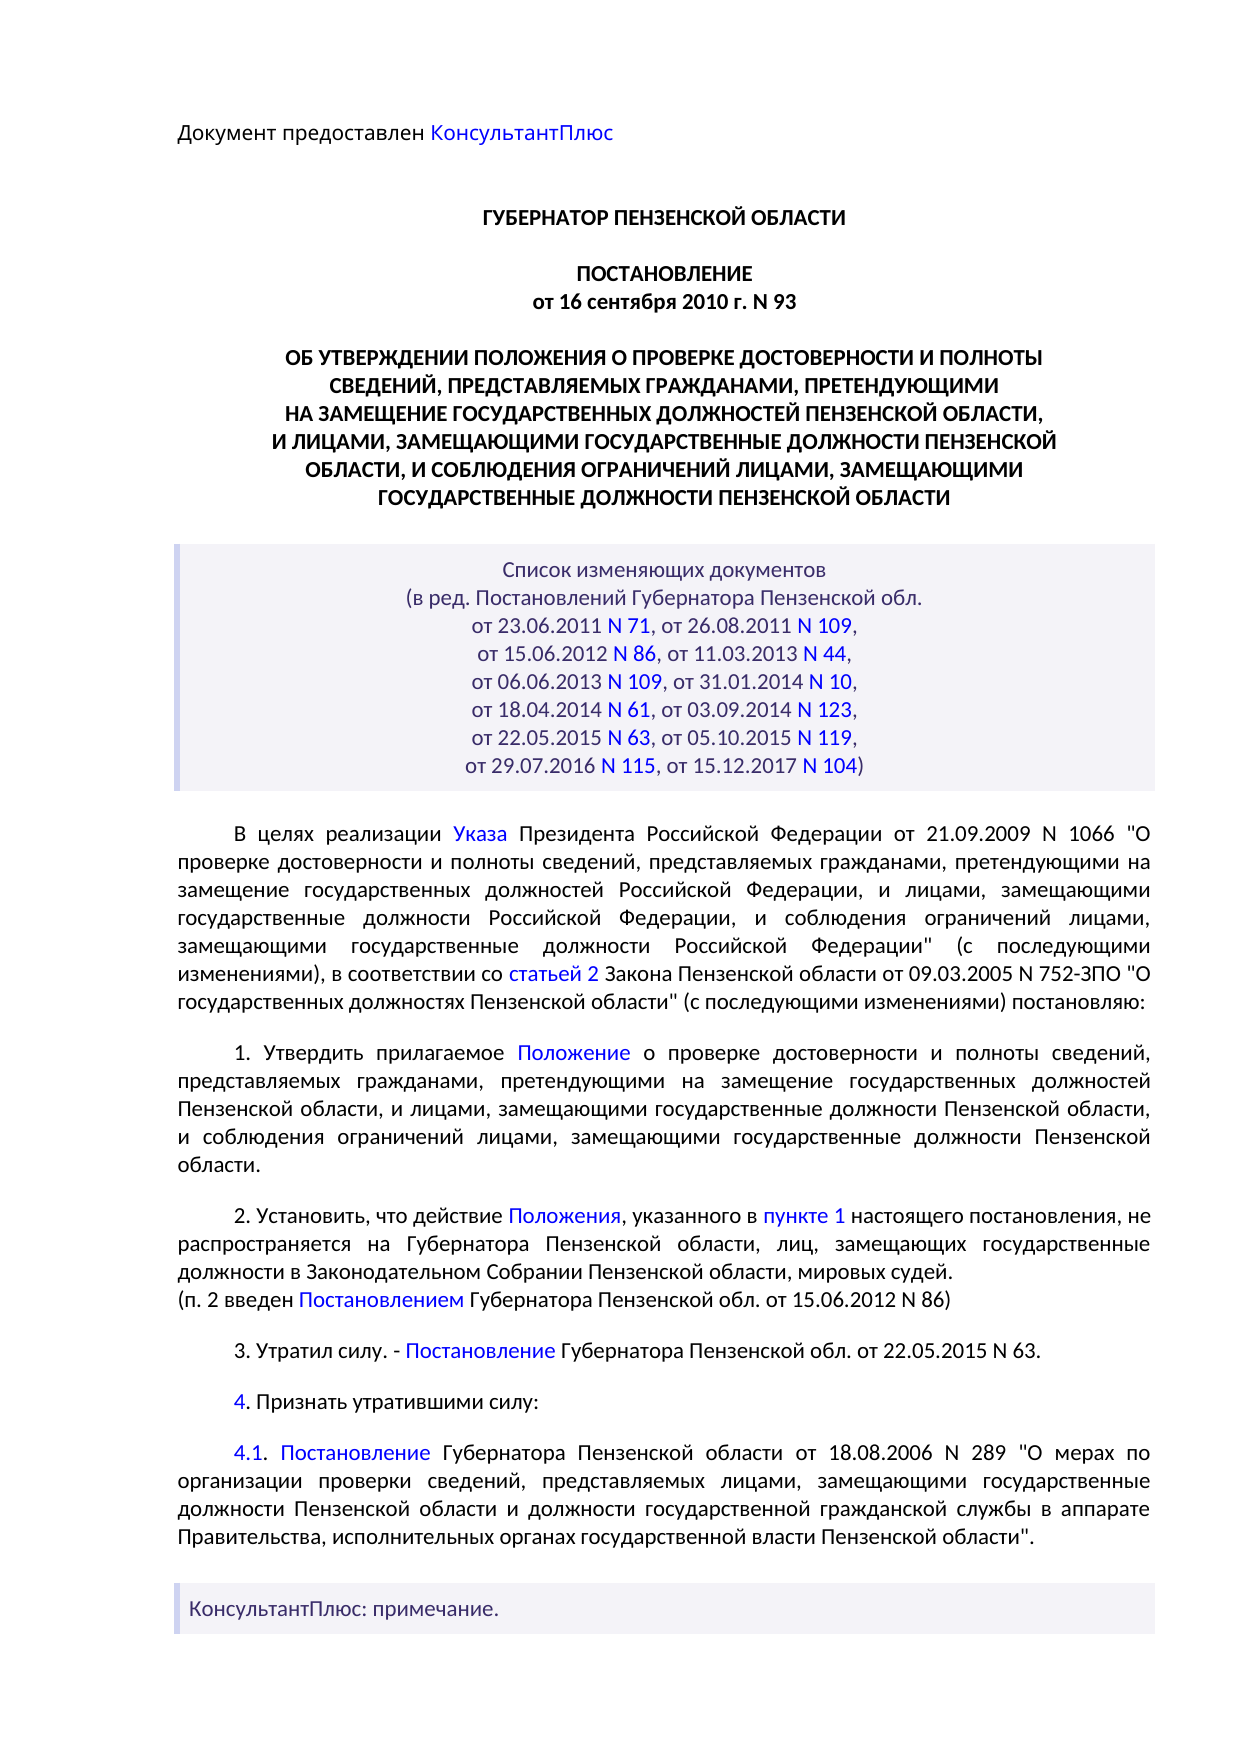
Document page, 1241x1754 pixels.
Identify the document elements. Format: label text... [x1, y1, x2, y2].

text (п. 2 введен Постановлением Губернатора Пензенской обл. от 15.06.2012 N 86) [177, 1285, 1152, 1313]
title ОБ УТВЕРЖДЕНИИ ПОЛОЖЕНИЯ О ПРОВЕРКЕ ДОСТОВЕРНОСТИ И ПОЛНОТЫ [177, 343, 1152, 371]
title И ЛИЦАМИ, ЗАМЕЩАЮЩИМИ ГОСУДАРСТВЕННЫЕ ДОЛЖНОСТИ ПЕНЗЕНСКОЙ [177, 427, 1152, 455]
title от 16 сентября 2010 г. N 93 [177, 287, 1152, 315]
text 4. Признать утратившими силу: [177, 1387, 1152, 1415]
text 4.1. Постановление Губернатора Пензенской области от 18.08.2006 N 289 "О мерах по организации проверки сведений, представляемых лицами, замещающими государственные должности Пензенской области и должности государственной гражданской службы в аппарате Правительства, исполнительных органах государственной власти Пензенской области". [177, 1438, 1152, 1550]
title ПОСТАНОВЛЕНИЕ [177, 259, 1152, 287]
text 2. Установить, что действие Положения, указанного в пункте 1 настоящего постановления, не распространяется на Губернатора Пензенской области, лиц, замещающих государственные должности в Законодательном Собрании Пензенской области, мировых судей. [177, 1201, 1152, 1285]
table_header Список изменяющих документов (в ред. Постановлений Губернатора Пензенской обл. от 23.06.2011 N 71, от 26.08.2011 N 109, от 15.06.2012 N 86, от 11.03.2013 N 44, от 06.06.2013 N 109, от 31.01.2014 N 10, от 18.04.2014 N 61, от 03.09.2014 N 123, от 22.05.2015 N 63, от 05.10.2015 N 119, от 29.07.2016 N 115, от 15.12.2017 N 104) [180, 544, 1149, 791]
title Документ предоставлен КонсультантПлюс [177, 118, 1152, 175]
title СВЕДЕНИЙ, ПРЕДСТАВЛЯЕМЫХ ГРАЖДАНАМИ, ПРЕТЕНДУЮЩИМИ [177, 371, 1152, 399]
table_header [180, 1583, 1149, 1634]
title ГОСУДАРСТВЕННЫЕ ДОЛЖНОСТИ ПЕНЗЕНСКОЙ ОБЛАСТИ [177, 483, 1152, 511]
title ГУБЕРНАТОР ПЕНЗЕНСКОЙ ОБЛАСТИ [177, 203, 1152, 231]
text 1. Утвердить прилагаемое Положение о проверке достоверности и полноты сведений, представляемых гражданами, претендующими на замещение государственных должностей Пензенской области, и лицами, замещающими государственные должности Пензенской области, и соблюдения ограничений лицами, замещающими государственные должности Пензенской области. [177, 1038, 1152, 1178]
title ОБЛАСТИ, И СОБЛЮДЕНИЯ ОГРАНИЧЕНИЙ ЛИЦАМИ, ЗАМЕЩАЮЩИМИ [177, 455, 1152, 483]
text В целях реализации Указа Президента Российской Федерации от 21.09.2009 N 1066 "О проверке достоверности и полноты сведений, представляемых гражданами, претендующими на замещение государственных должностей Российской Федерации, и лицами, замещающими государственные должности Российской Федерации, и соблюдения ограничений лицами, замещающими государственные должности Российской Федерации" (с последующими изменениями), в соответствии со статьей 2 Закона Пензенской области от 09.03.2005 N 752-ЗПО "О государственных должностях Пензенской области" (с последующими изменениями) постановляю: [177, 819, 1152, 1015]
title НА ЗАМЕЩЕНИЕ ГОСУДАРСТВЕННЫХ ДОЛЖНОСТЕЙ ПЕНЗЕНСКОЙ ОБЛАСТИ, [177, 399, 1152, 427]
text 3. Утратил силу. - Постановление Губернатора Пензенской обл. от 22.05.2015 N 63. [177, 1336, 1152, 1364]
